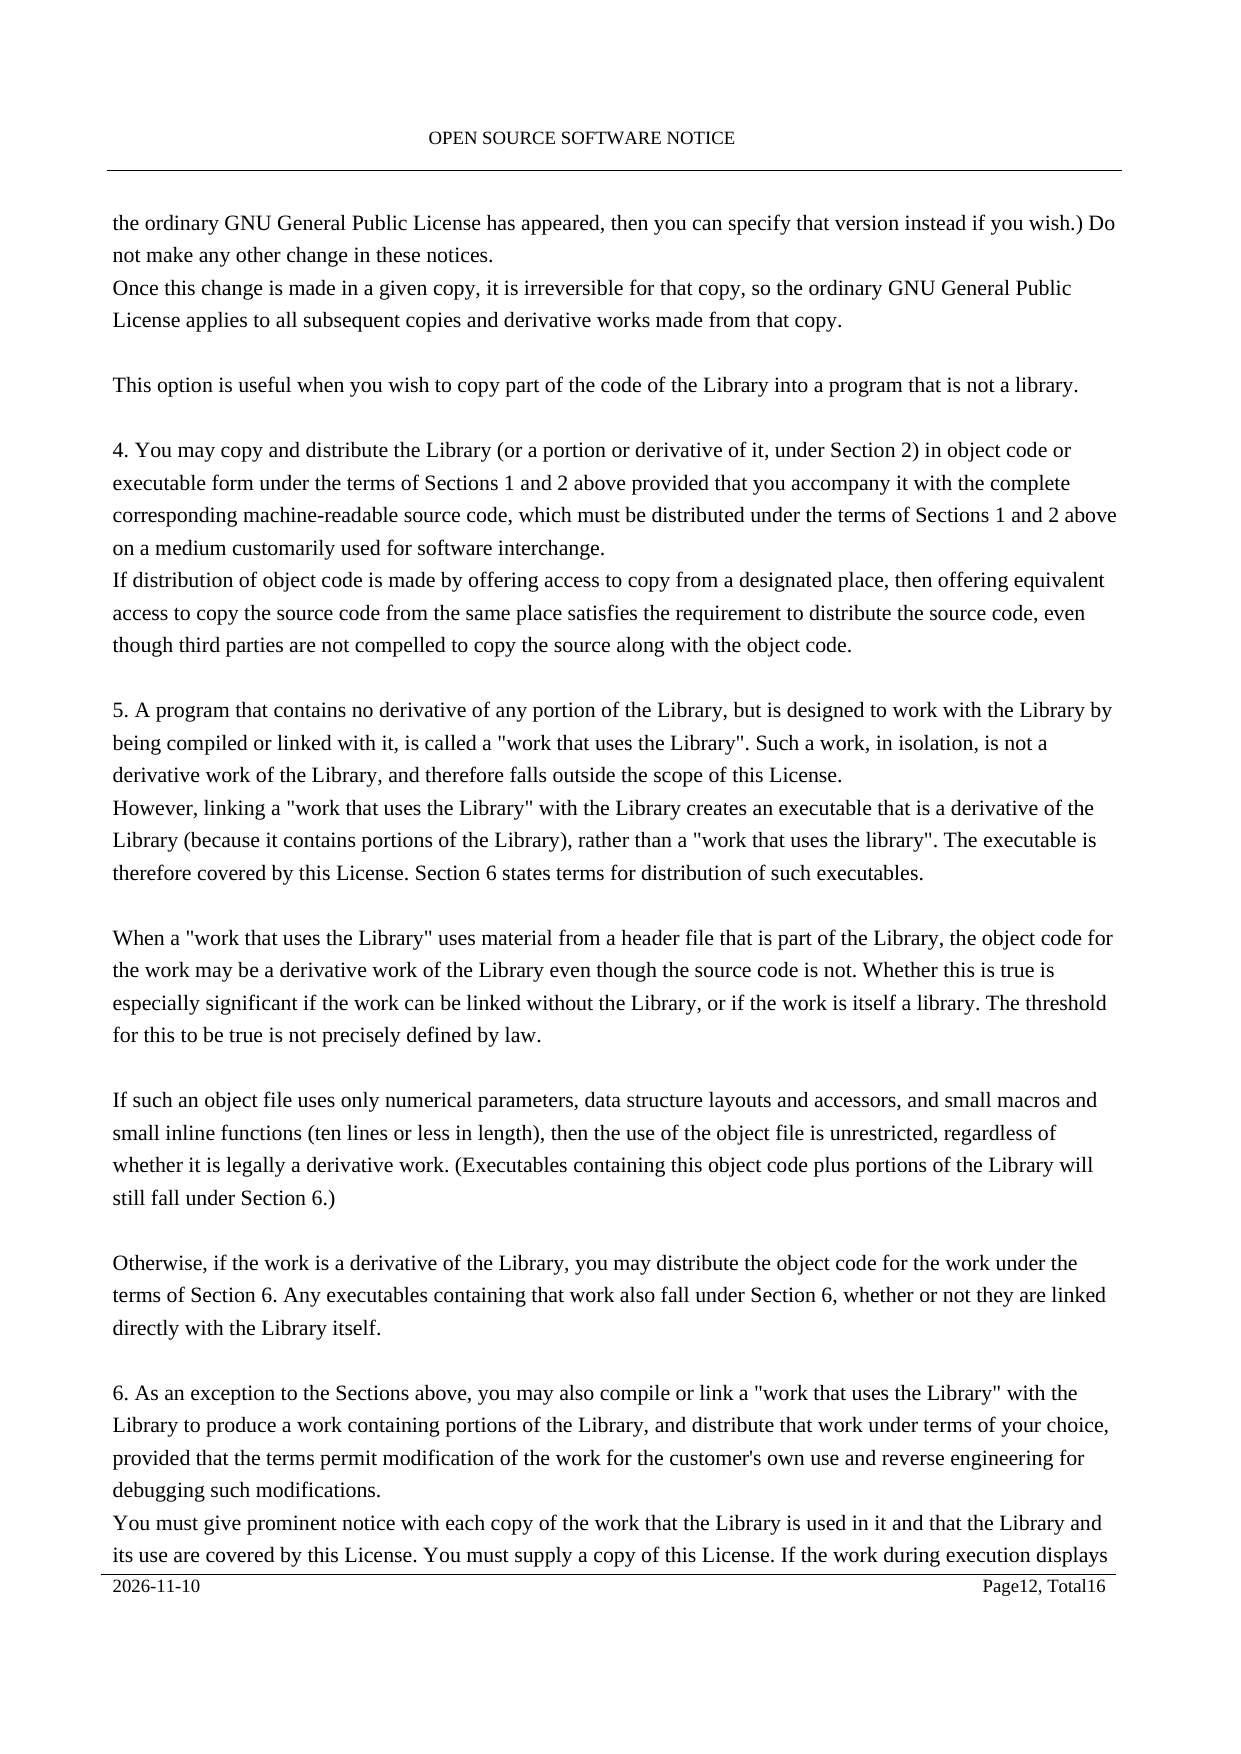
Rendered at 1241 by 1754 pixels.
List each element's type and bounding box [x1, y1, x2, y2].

text [112, 206, 1128, 1571]
